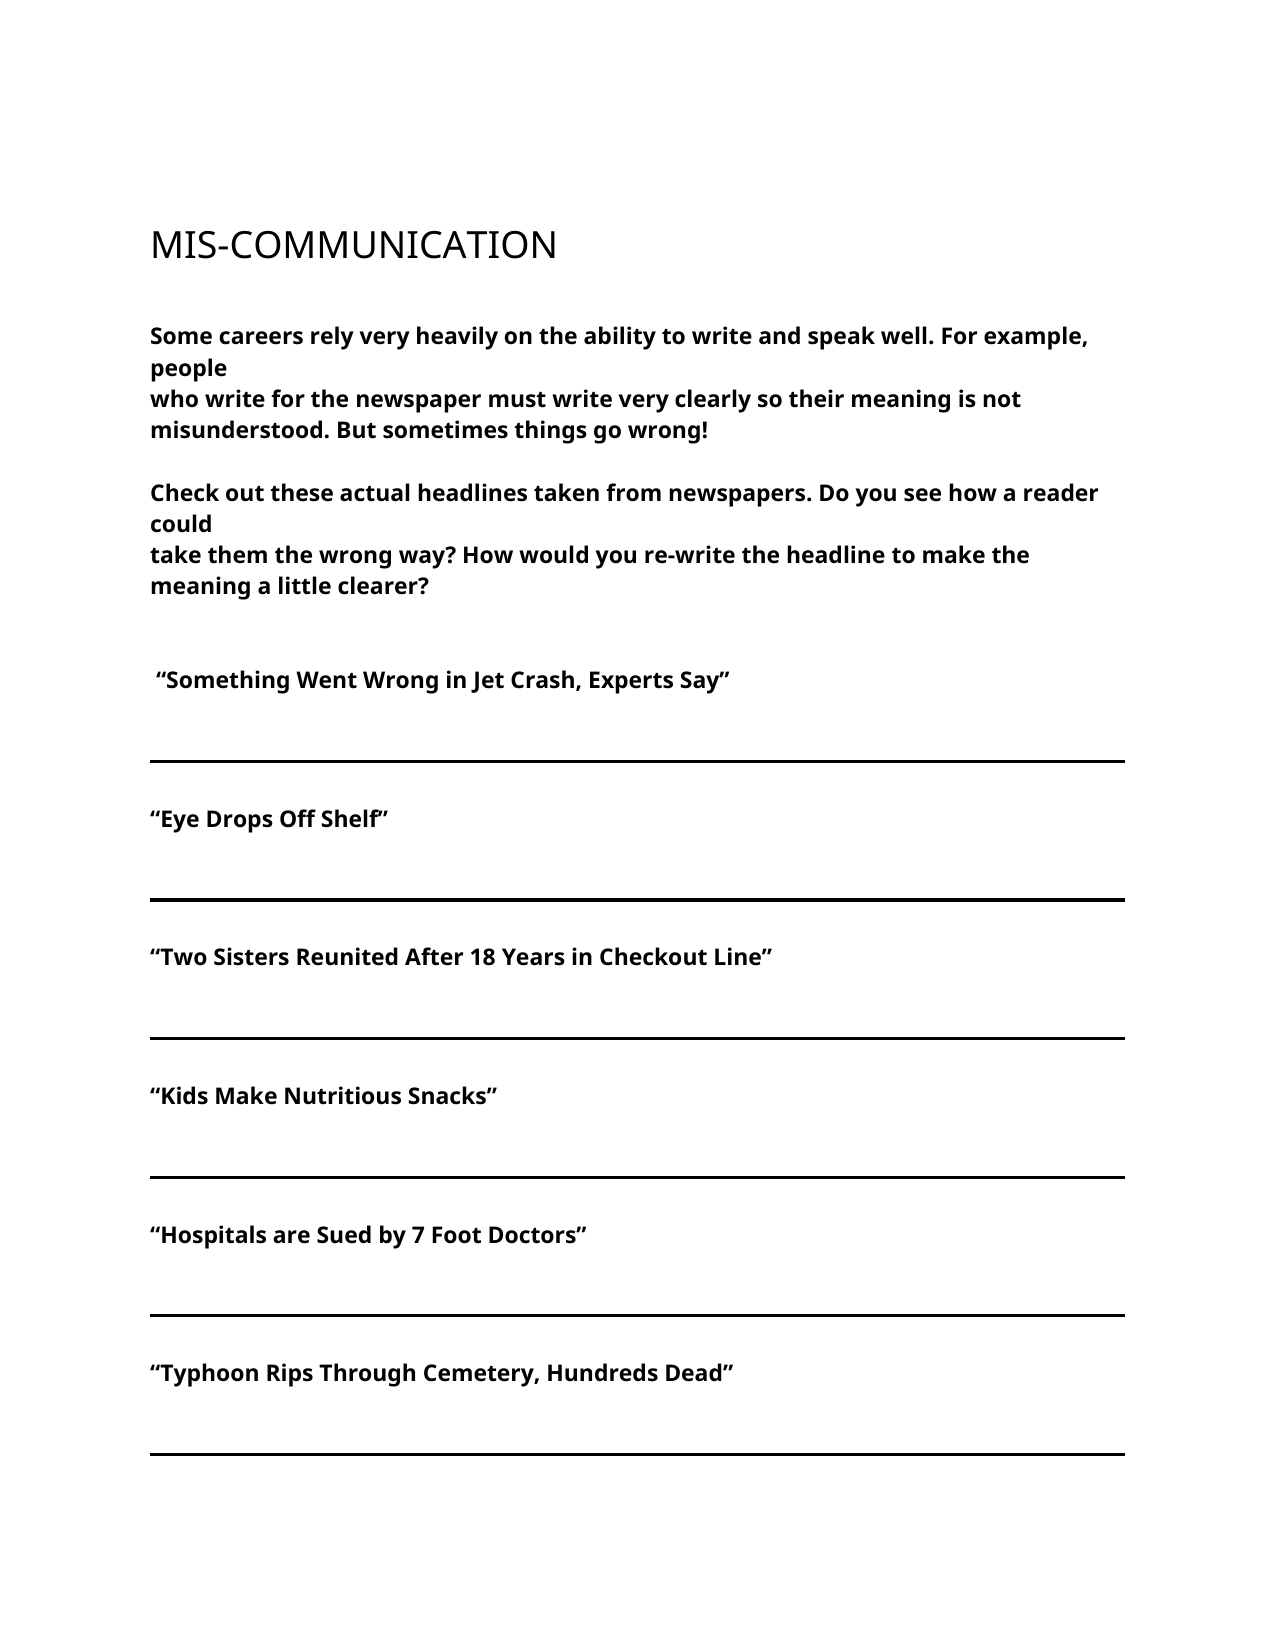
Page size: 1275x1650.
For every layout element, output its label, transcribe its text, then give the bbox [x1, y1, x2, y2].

text “Something Went Wrong in Jet Crash, Experts Say” [150, 664, 1125, 695]
text “Two Sisters Reunited After 18 Years in Checkout Line” [150, 941, 1125, 972]
text Check out these actual headlines taken from newspapers. Do you see how a reader could [150, 476, 1125, 539]
text Some careers rely very heavily on the ability to write and speak well. For example, people [150, 320, 1125, 383]
text “Kids Make Nutritious Snacks” [150, 1080, 1125, 1111]
text take them the wrong way? How would you re-write the headline to make the meaning a little clearer? [150, 539, 1125, 601]
text “Eye Drops Off Shelf” [150, 803, 1125, 834]
text MIS-COMMUNICATION [150, 218, 1125, 269]
text “Typhoon Rips Through Cemetery, Hundreds Dead” [150, 1357, 1125, 1388]
text who write for the newspaper must write very clearly so their meaning is not misunderstood. But sometimes things go wrong! [150, 383, 1125, 445]
text “Hospitals are Sued by 7 Foot Doctors” [150, 1218, 1125, 1250]
